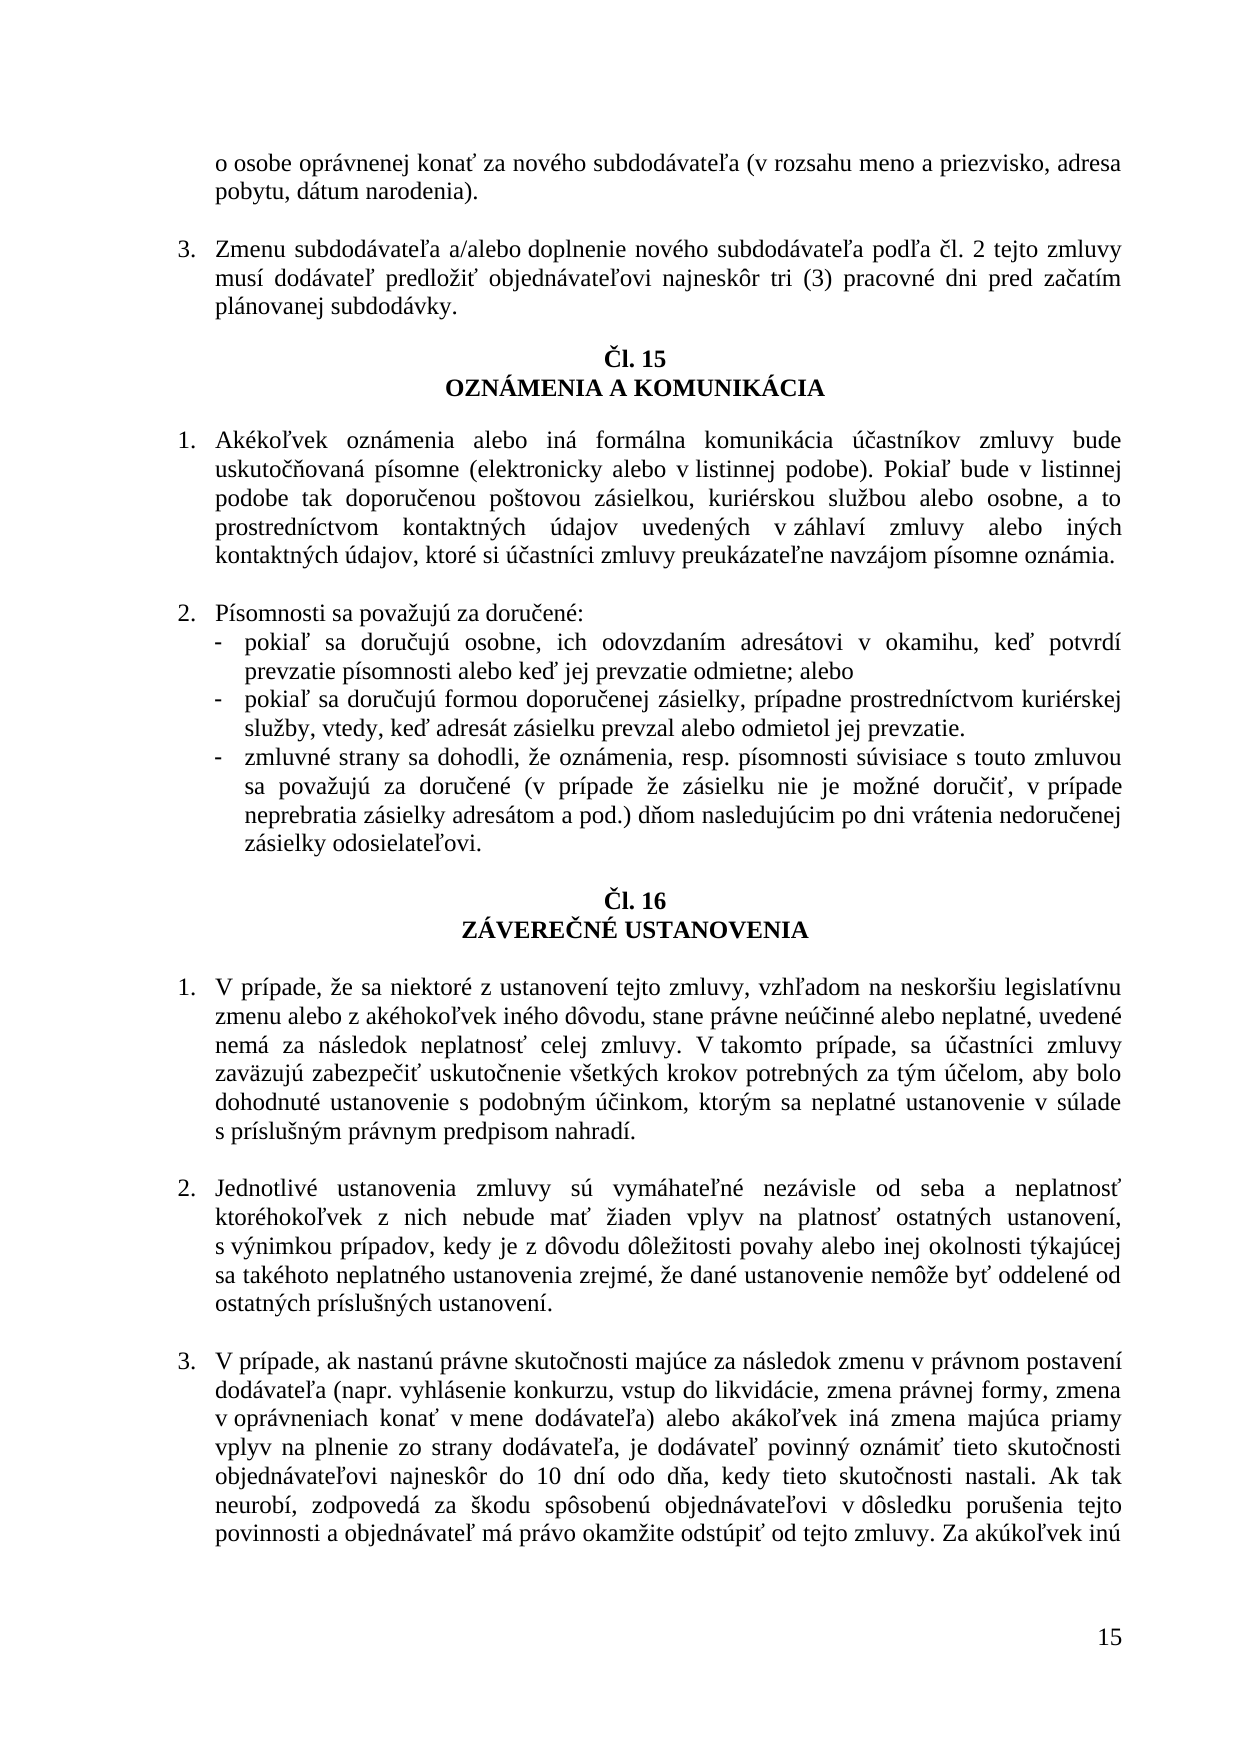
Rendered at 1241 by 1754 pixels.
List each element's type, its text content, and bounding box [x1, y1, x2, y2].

list pokiaľ sa doručujú formou doporučenej zásielky, prípadne prostredníctvom kuriérskej služby, vtedy, keď adresát zásielku prevzal alebo odmietol jej prevzatie. [214, 684, 1122, 742]
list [177, 1346, 1122, 1547]
list Akékoľvek oznámenia alebo iná formálna komunikácia účastníkov zmluvy bude uskutočňovaná písomne (elektronicky alebo v listinnej podobe). Pokiaľ bude v listinnej podobe tak doporučenou poštovou zásielkou, kuriérskou službou alebo osobne, a to prostredníctvom kontaktných údajov uvedených v záhlaví zmluvy alebo iných kontaktných údajov, ktoré si účastníci zmluvy preukázateľne navzájom písomne oznámia. [177, 426, 1122, 569]
list Zmenu subdodávateľa a/alebo doplnenie nového subdodávateľa podľa čl. 2 tejto zmluvy musí dodávateľ predložiť objednávateľovi najneskôr tri (3) pracovné dni pred začatím plánovanej subdodávky. [177, 234, 1122, 320]
subtitle Čl. 15 [148, 344, 1122, 373]
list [177, 148, 1122, 205]
text ZÁVEREČNÉ USTANOVENIA [148, 915, 1122, 943]
text Čl. 16 [148, 886, 1122, 915]
list V prípade, že sa niektoré z ustanovení tejto zmluvy, vzhľadom na neskoršiu legislatívnu zmenu alebo z akéhokoľvek iného dôvodu, stane právne neúčinné alebo neplatné, uvedené nemá za následok neplatnosť celej zmluvy. V takomto prípade, sa účastníci zmluvy zaväzujú zabezpečiť uskutočnenie všetkých krokov potrebných za tým účelom, aby bolo dohodnuté ustanovenie s podobným účinkom, ktorým sa neplatné ustanovenie v súlade s príslušným právnym predpisom nahradí. [177, 972, 1122, 1145]
list pokiaľ sa doručujú osobne, ich odovzdaním adresátovi v okamihu, keď potvrdí prevzatie písomnosti alebo keď jej prevzatie odmietne; alebo [214, 627, 1122, 684]
subtitle OZNÁMENIA A KOMUNIKÁCIA [148, 373, 1122, 402]
list zmluvné strany sa dohodli, že oznámenia, resp. písomnosti súvisiace s touto zmluvou sa považujú za doručené (v prípade že zásielku nie je možné doručiť, v prípade neprebratia zásielky adresátom a pod.) dňom nasledujúcim po dni vrátenia nedoručenej zásielky odosielateľovi. [214, 742, 1122, 857]
list Jednotlivé ustanovenia zmluvy sú vymáhateľné nezávisle od seba a neplatnosť ktoréhokoľvek z nich nebude mať žiaden vplyv na platnosť ostatných ustanovení, s výnimkou prípadov, kedy je z dôvodu dôležitosti povahy alebo inej okolnosti týkajúcej sa takéhoto neplatného ustanovenia zrejmé, že dané ustanovenie nemôže byť oddelené od ostatných príslušných ustanovení. [177, 1173, 1122, 1317]
list Písomnosti sa považujú za doručené: [177, 598, 1122, 627]
